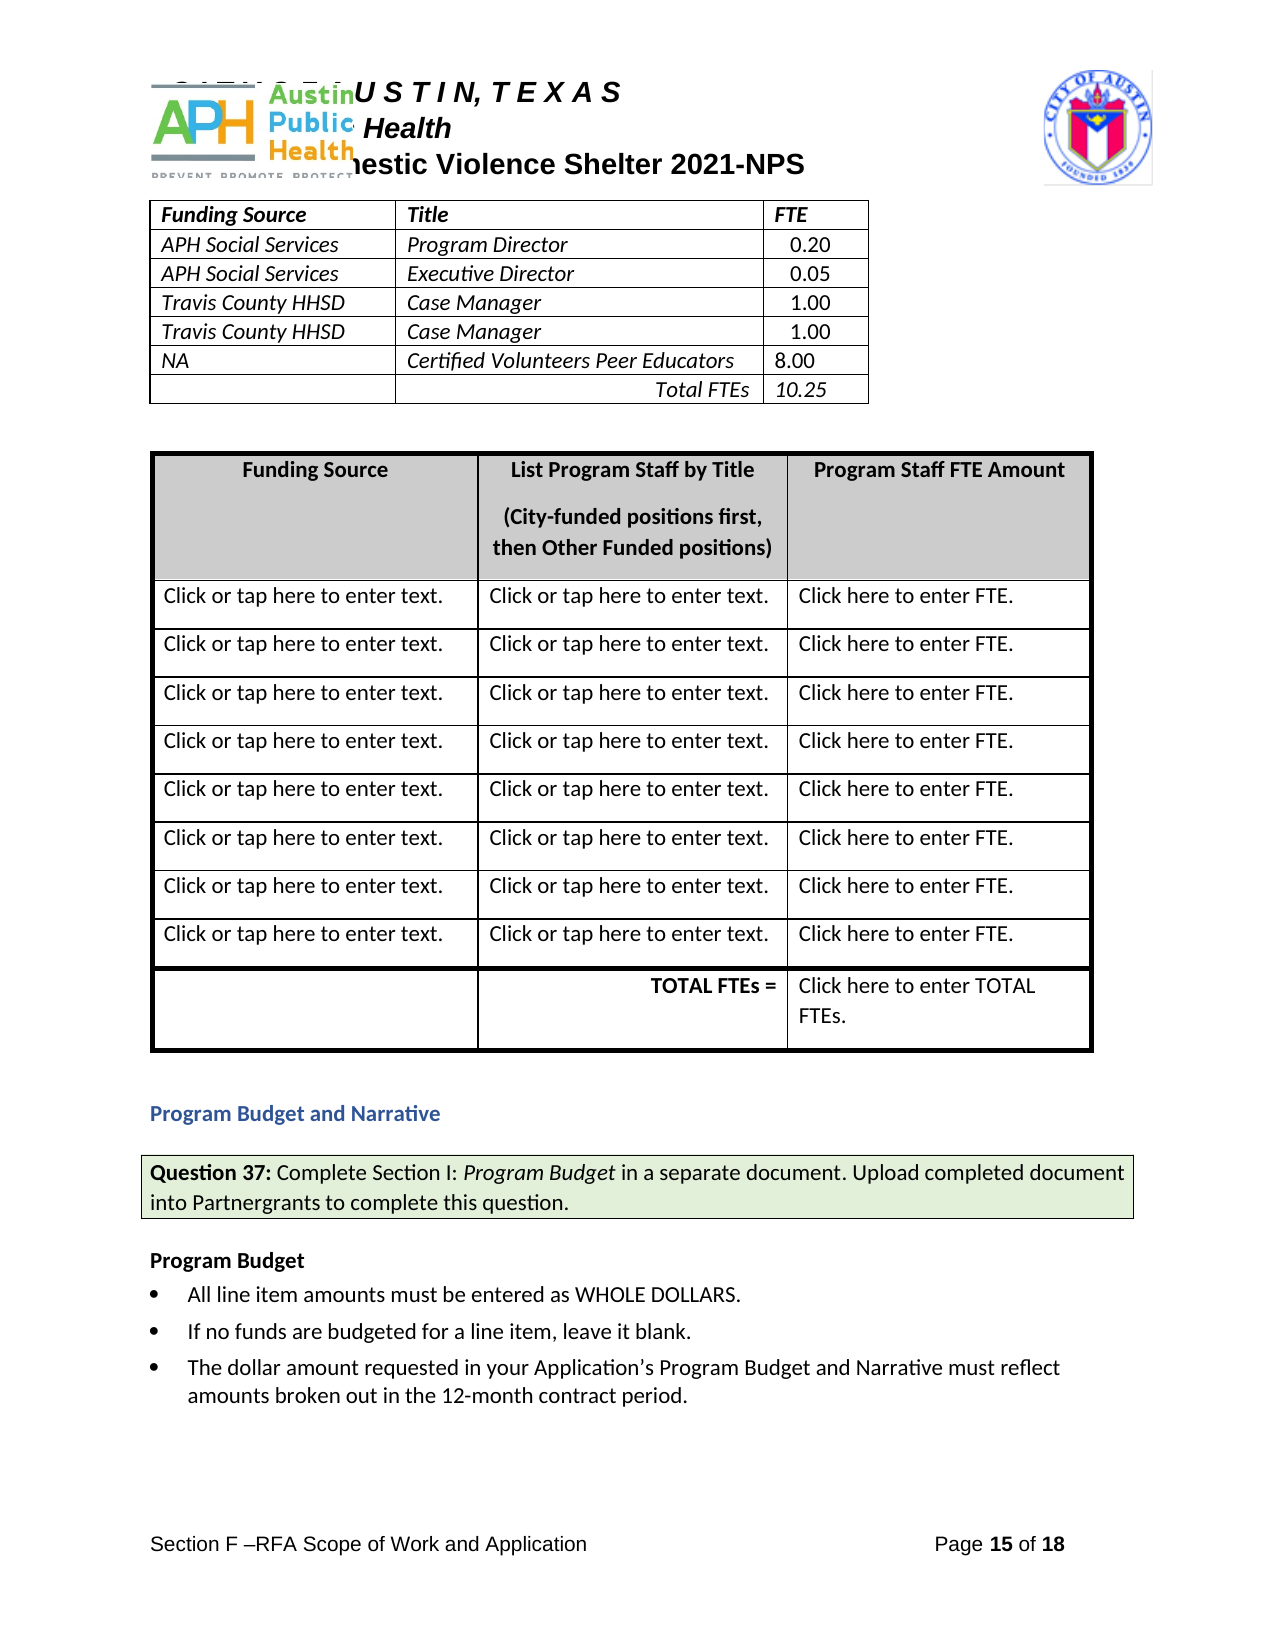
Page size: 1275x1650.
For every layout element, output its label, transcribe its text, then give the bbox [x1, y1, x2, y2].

list The dollar amount requested in your Application’s Program Budget and Narrative must reflect amounts broken out in the 12-month contract period. [150, 1353, 1125, 1409]
table_cell Case Manager [396, 288, 763, 316]
table_header Funding Source [155, 456, 477, 579]
picture [1043, 70, 1154, 187]
list If no funds are budgeted for a line item, leave it blank. [150, 1317, 1125, 1345]
picture [150, 83, 353, 178]
table_cell Case Manager [396, 317, 763, 345]
table_cell Executive Director [396, 259, 763, 287]
table_cell 1.00 [764, 288, 868, 316]
table_cell 8.00 [764, 346, 868, 374]
table_cell Travis County HHSD [151, 288, 395, 316]
table_cell 1.00 [764, 317, 868, 345]
table_cell APH Social Services [151, 230, 395, 258]
text Program Budget and Narrative [150, 1099, 1125, 1127]
table_cell TOTAL FTEs = [479, 971, 787, 1048]
table_header Funding Source [151, 201, 395, 229]
table_cell 10.25 [764, 375, 868, 403]
table_cell Program Director [396, 230, 763, 258]
text Question 37: Complete Section I: Program Budget in a separate document. Upload completed document into Partnergrants to complete this question. [142, 1156, 1133, 1218]
table_header Title [396, 201, 763, 229]
table_cell 0.05 [764, 259, 868, 287]
table_cell APH Social Services [151, 259, 395, 287]
list All line item amounts must be entered as WHOLE DOLLARS. [150, 1281, 1125, 1308]
text Program Budget [150, 1246, 1125, 1274]
table_cell Certified Volunteers Peer Educators [396, 346, 763, 374]
table_header List Program Staff by Title (City-funded positions first, then Other Funded positions) [479, 456, 787, 579]
table_cell Total FTEs [396, 375, 763, 403]
table_header FTE [764, 201, 868, 229]
table_cell [155, 971, 477, 1048]
table_cell Travis County HHSD [151, 317, 395, 345]
table_header Program Staff FTE Amount [788, 456, 1089, 579]
table_cell NA [151, 346, 395, 374]
table_cell 0.20 [764, 230, 868, 258]
table_cell [151, 375, 395, 403]
